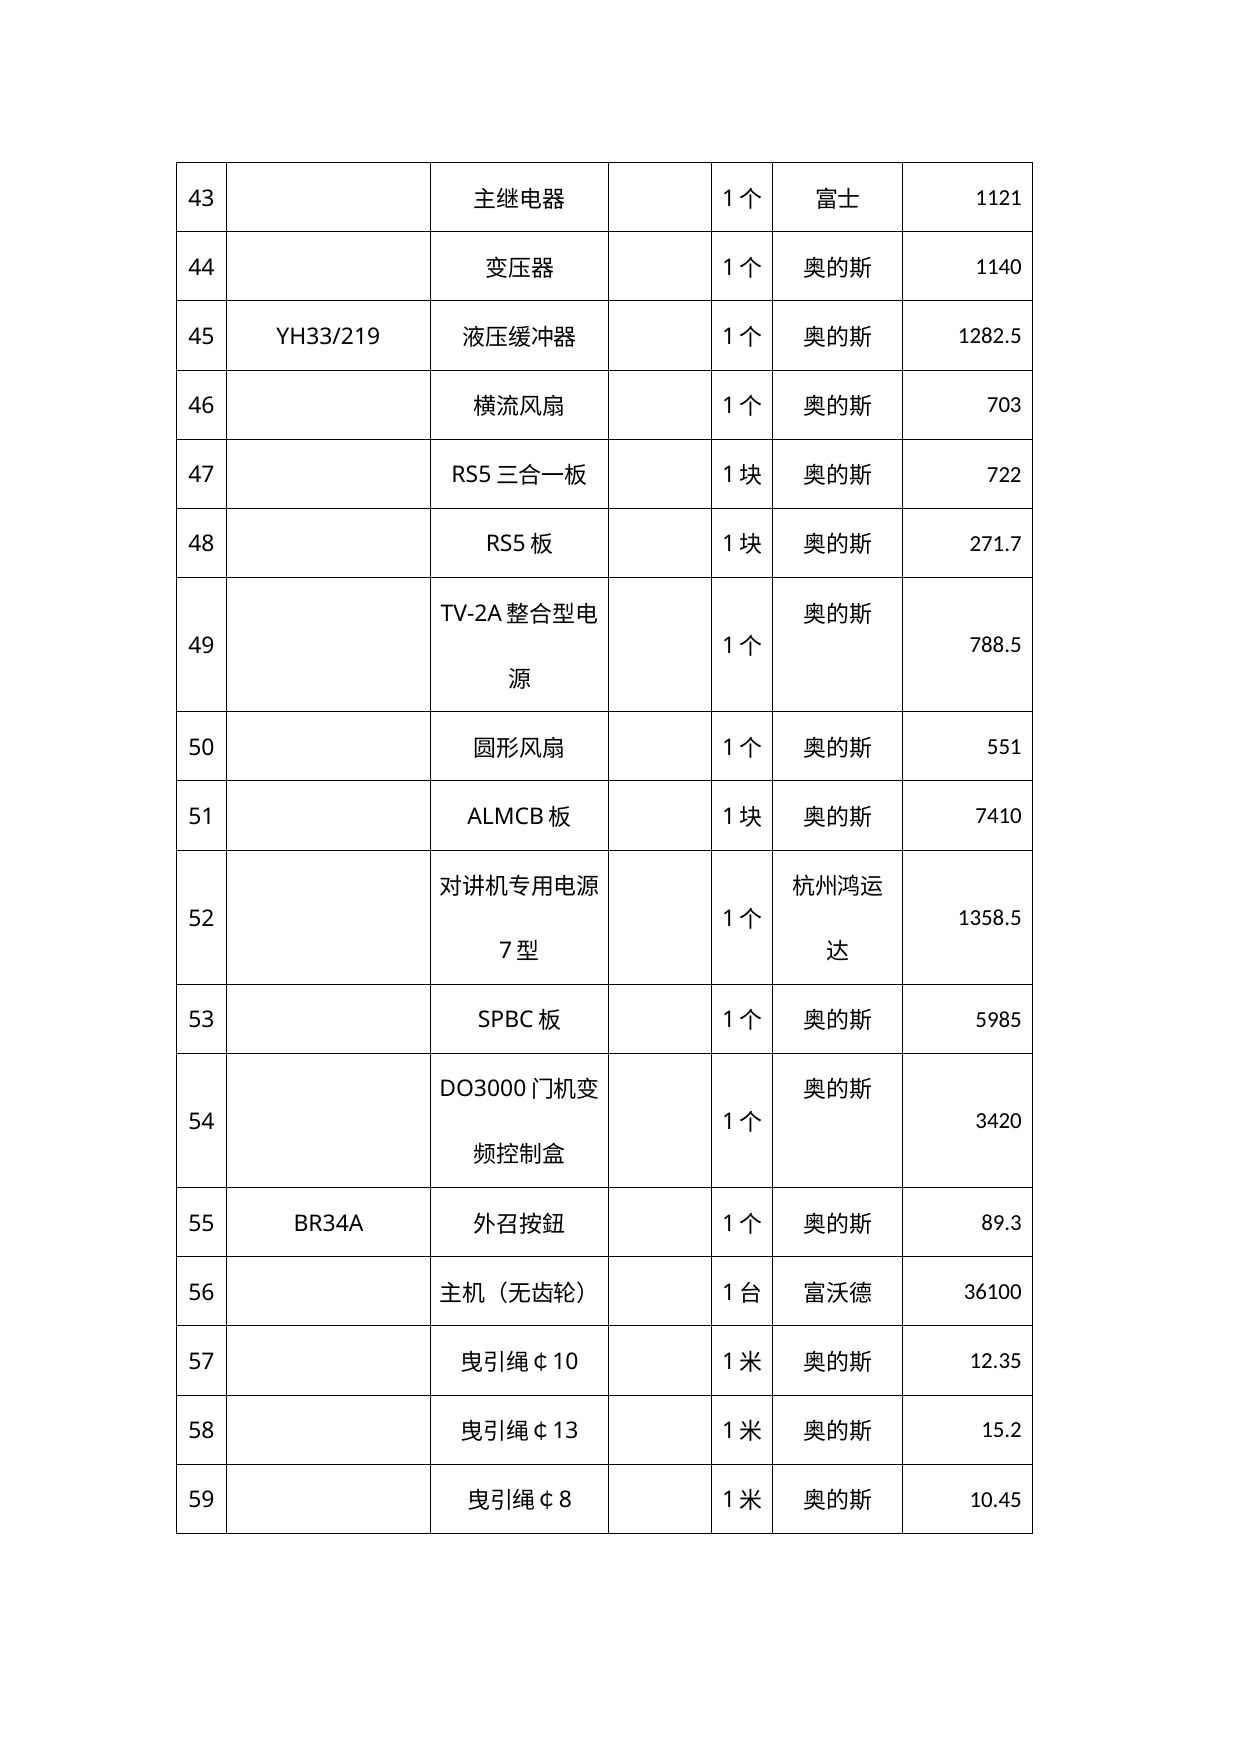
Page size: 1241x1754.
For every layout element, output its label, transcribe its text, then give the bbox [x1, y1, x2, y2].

table_cell [227, 781, 430, 849]
table_cell [609, 851, 711, 984]
table_cell ALMCB板 [431, 781, 608, 849]
table_cell [609, 509, 711, 577]
table_cell 1个 [712, 712, 772, 780]
table_cell 对讲机专用电源7型 [431, 851, 608, 984]
table_cell [227, 985, 430, 1053]
table_cell 1个 [712, 232, 772, 300]
table_cell 奥的斯 [773, 301, 902, 369]
table_cell 43 [177, 163, 226, 231]
table_cell RS5板 [431, 509, 608, 577]
table_cell [609, 1054, 711, 1187]
table_cell 1282.5 [903, 301, 1032, 369]
table_cell [609, 371, 711, 439]
table_cell 56 [177, 1257, 226, 1325]
table_cell [227, 1396, 430, 1464]
table_cell [227, 1465, 430, 1533]
table_cell [227, 1257, 430, 1325]
table_cell 1140 [903, 232, 1032, 300]
table_cell 奥的斯 [773, 985, 902, 1053]
table_cell [609, 985, 711, 1053]
table_cell 奥的斯 [773, 509, 902, 577]
table_cell 主机（无齿轮） [431, 1257, 608, 1325]
table_cell 曳引绳￠10 [431, 1326, 608, 1394]
table_cell 奥的斯 [773, 578, 902, 711]
table_cell 551 [903, 712, 1032, 780]
table_cell 富沃德 [773, 1257, 902, 1325]
table_cell 1个 [712, 1188, 772, 1256]
table_cell [609, 301, 711, 369]
table_cell [609, 1465, 711, 1533]
table_cell 1121 [903, 163, 1032, 231]
table_cell 外召按鈕 [431, 1188, 608, 1256]
table_cell 7410 [903, 781, 1032, 849]
table_cell [609, 1257, 711, 1325]
table_cell 55 [177, 1188, 226, 1256]
table_cell 1个 [712, 163, 772, 231]
table_cell [609, 1326, 711, 1394]
table_cell 奥的斯 [773, 1465, 902, 1533]
table_cell [227, 371, 430, 439]
table_cell 奥的斯 [773, 781, 902, 849]
table_cell 奥的斯 [773, 1396, 902, 1464]
table_cell [609, 1188, 711, 1256]
table_cell 奥的斯 [773, 1188, 902, 1256]
table_cell 3420 [903, 1054, 1032, 1187]
table_cell 1个 [712, 985, 772, 1053]
table_cell [227, 712, 430, 780]
table_cell 51 [177, 781, 226, 849]
table_cell [227, 578, 430, 711]
table_cell 788.5 [903, 578, 1032, 711]
table_cell [227, 1326, 430, 1394]
table_cell 奥的斯 [773, 1054, 902, 1187]
table_cell 1358.5 [903, 851, 1032, 984]
table_cell RS5三合一板 [431, 440, 608, 508]
table_cell 44 [177, 232, 226, 300]
table_cell 奥的斯 [773, 232, 902, 300]
table_cell 奥的斯 [773, 712, 902, 780]
table_cell 45 [177, 301, 226, 369]
table_cell 1个 [712, 371, 772, 439]
table_cell 1块 [712, 509, 772, 577]
table_cell 1米 [712, 1465, 772, 1533]
table_cell 50 [177, 712, 226, 780]
table_cell 10.45 [903, 1465, 1032, 1533]
table_cell 48 [177, 509, 226, 577]
table_cell 奥的斯 [773, 371, 902, 439]
table_cell 1个 [712, 851, 772, 984]
table_cell 15.2 [903, 1396, 1032, 1464]
table_cell [609, 712, 711, 780]
table_cell 49 [177, 578, 226, 711]
table_cell [227, 163, 430, 231]
table_cell 59 [177, 1465, 226, 1533]
table_cell 1块 [712, 781, 772, 849]
table_cell 58 [177, 1396, 226, 1464]
table_cell 36100 [903, 1257, 1032, 1325]
table_cell 富士 [773, 163, 902, 231]
table_cell 12.35 [903, 1326, 1032, 1394]
table_cell 1块 [712, 440, 772, 508]
table_cell 1台 [712, 1257, 772, 1325]
table_cell 1米 [712, 1396, 772, 1464]
table_cell 46 [177, 371, 226, 439]
table_cell 变压器 [431, 232, 608, 300]
table_cell 奥的斯 [773, 440, 902, 508]
table_cell 杭州鸿运达 [773, 851, 902, 984]
table_cell 53 [177, 985, 226, 1053]
table_cell 52 [177, 851, 226, 984]
table_cell [609, 1396, 711, 1464]
table_cell 1个 [712, 301, 772, 369]
table_cell TV-2A整合型电源 [431, 578, 608, 711]
table_cell BR34A [227, 1188, 430, 1256]
table_cell 271.7 [903, 509, 1032, 577]
table_cell 曳引绳￠13 [431, 1396, 608, 1464]
table_cell [609, 578, 711, 711]
table_cell [609, 163, 711, 231]
table_cell [227, 232, 430, 300]
table_cell [609, 781, 711, 849]
table_cell 奥的斯 [773, 1326, 902, 1394]
table_cell [227, 851, 430, 984]
table_cell [227, 509, 430, 577]
table_cell 1个 [712, 1054, 772, 1187]
table_cell 5985 [903, 985, 1032, 1053]
table_cell 曳引绳￠8 [431, 1465, 608, 1533]
table_cell [609, 440, 711, 508]
table_cell 液压缓冲器 [431, 301, 608, 369]
table_cell 57 [177, 1326, 226, 1394]
table_cell 1米 [712, 1326, 772, 1394]
table_cell 89.3 [903, 1188, 1032, 1256]
table_cell 703 [903, 371, 1032, 439]
table_cell 圆形风扇 [431, 712, 608, 780]
table_cell 1个 [712, 578, 772, 711]
table_cell 47 [177, 440, 226, 508]
table_cell [227, 1054, 430, 1187]
table_cell [227, 440, 430, 508]
table_cell YH33/219 [227, 301, 430, 369]
table_cell SPBC板 [431, 985, 608, 1053]
table_cell 主继电器 [431, 163, 608, 231]
table_cell [609, 232, 711, 300]
table_cell 54 [177, 1054, 226, 1187]
table_cell 722 [903, 440, 1032, 508]
table_cell DO3000门机变频控制盒 [431, 1054, 608, 1187]
table_cell 横流风扇 [431, 371, 608, 439]
